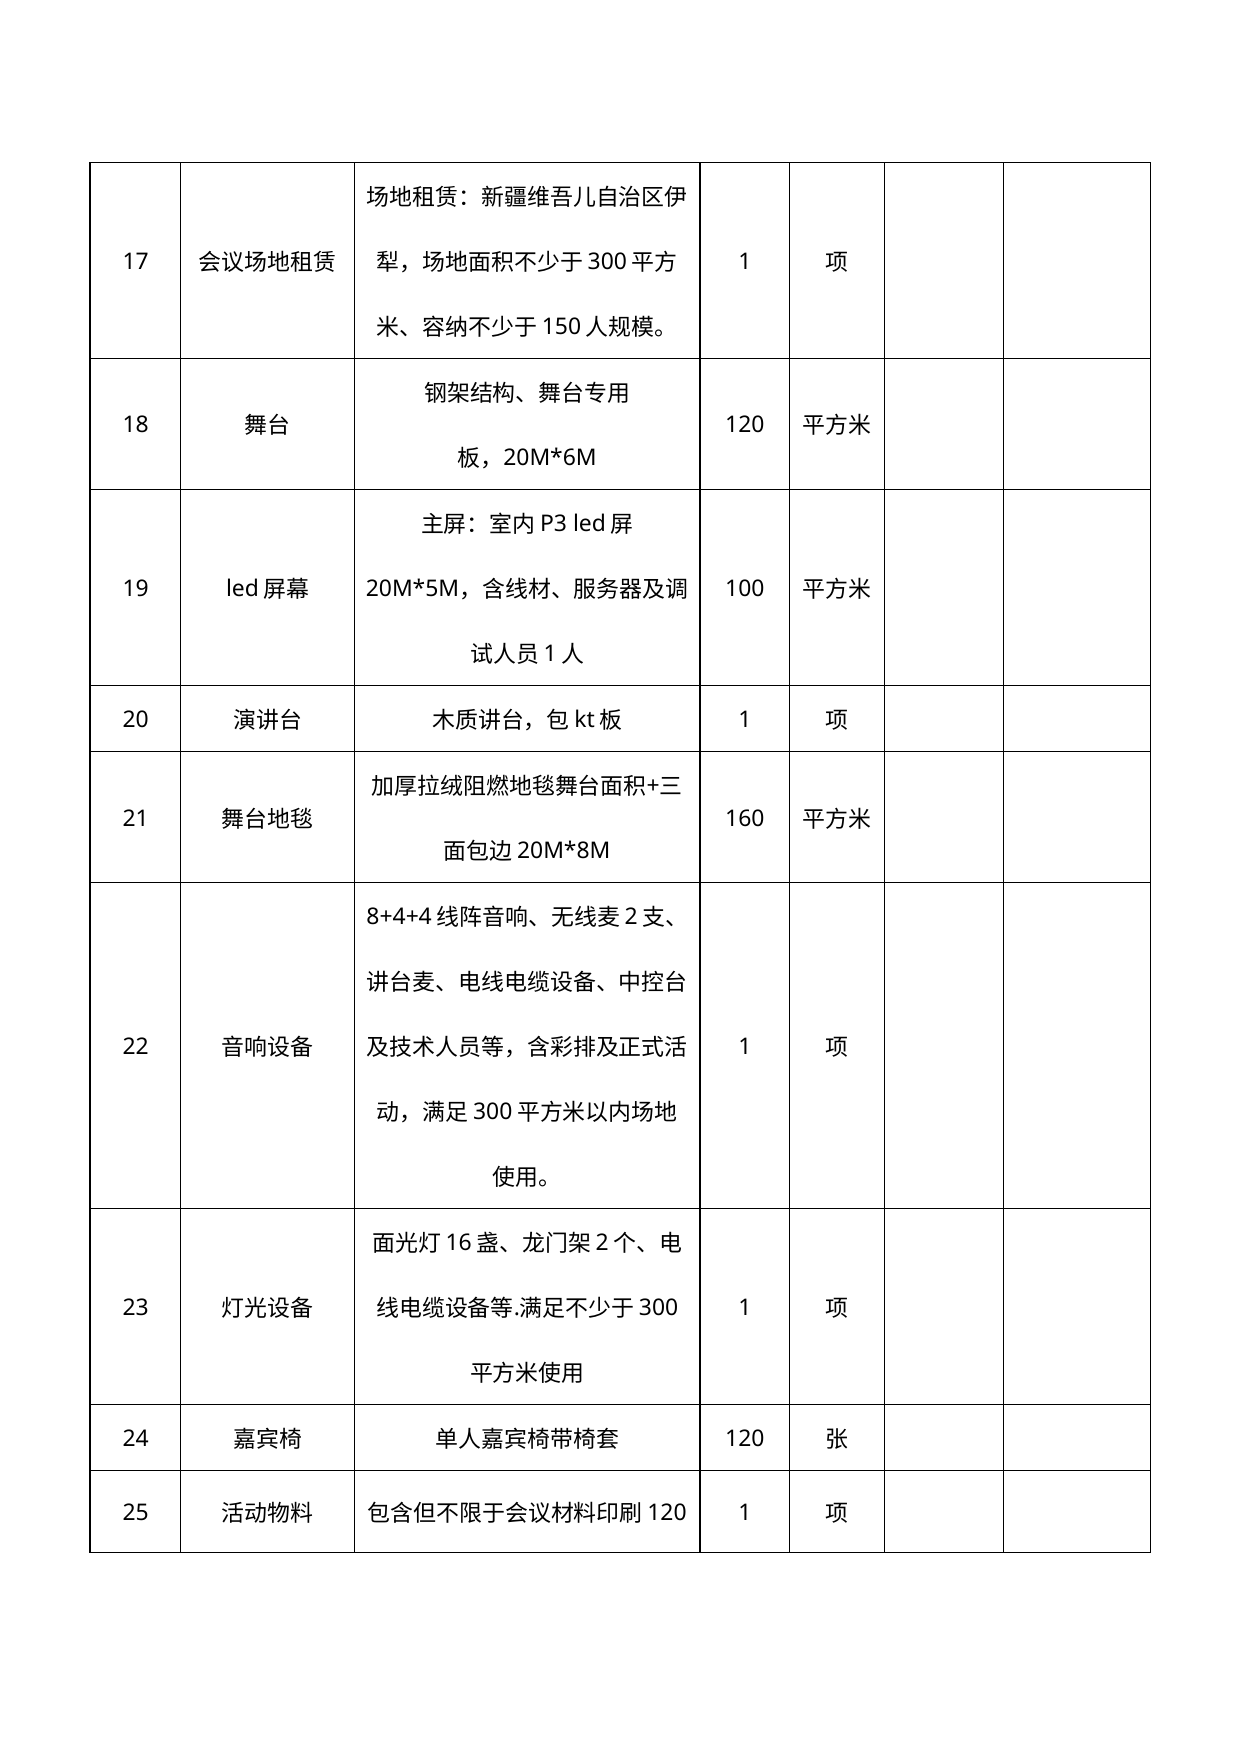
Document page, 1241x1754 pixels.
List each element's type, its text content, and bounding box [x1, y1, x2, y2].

table_cell 1 [701, 1209, 789, 1404]
table_cell 18 [91, 359, 180, 489]
table_cell 项 [790, 686, 884, 751]
table_cell 160 [701, 752, 789, 882]
table_cell 120 [701, 1405, 789, 1470]
table_cell 120 [701, 359, 789, 489]
table_cell [1004, 1405, 1150, 1470]
table_cell 1 [701, 883, 789, 1208]
table_cell 17 [91, 163, 180, 358]
table_cell 音响设备 [181, 883, 354, 1208]
table_cell [1004, 883, 1150, 1208]
table_cell 场地租赁：新疆维吾儿自治区伊犁，场地面积不少于300平方米、容纳不少于150人规模。 [355, 163, 699, 358]
table_cell 1 [701, 163, 789, 358]
table_cell 22 [91, 883, 180, 1208]
table_cell 平方米 [790, 752, 884, 882]
table_cell 舞台地毯 [181, 752, 354, 882]
table_cell 灯光设备 [181, 1209, 354, 1404]
table_cell 张 [790, 1405, 884, 1470]
table_cell 20 [91, 686, 180, 751]
table_cell [885, 1209, 1003, 1404]
table_cell 21 [91, 752, 180, 882]
table_cell [1004, 1471, 1150, 1552]
table_cell [885, 1471, 1003, 1552]
table_cell 会议场地租赁 [181, 163, 354, 358]
table_cell 主屏：室内P3 led屏20M*5M，含线材、服务器及调试人员1人 [355, 490, 699, 685]
table_cell [1004, 163, 1150, 358]
table_cell 演讲台 [181, 686, 354, 751]
table_cell 平方米 [790, 359, 884, 489]
table_cell 1 [701, 686, 789, 751]
table_cell 加厚拉绒阻燃地毯舞台面积+三面包边20M*8M [355, 752, 699, 882]
table_cell [885, 686, 1003, 751]
table_cell 1 [701, 1471, 789, 1552]
table_cell [885, 359, 1003, 489]
table_cell 25 [91, 1471, 180, 1552]
table_cell 100 [701, 490, 789, 685]
table_cell 19 [91, 490, 180, 685]
table_cell 项 [790, 1471, 884, 1552]
table_cell [1004, 1209, 1150, 1404]
table_cell 活动物料 [181, 1471, 354, 1552]
table_cell [1004, 752, 1150, 882]
table_cell 钢架结构、舞台专用板，20M*6M [355, 359, 699, 489]
table_cell 23 [91, 1209, 180, 1404]
table_cell [1004, 686, 1150, 751]
table_cell led屏幕 [181, 490, 354, 685]
table_cell 平方米 [790, 490, 884, 685]
table_cell 舞台 [181, 359, 354, 489]
table_cell 木质讲台，包kt板 [355, 686, 699, 751]
table_cell 24 [91, 1405, 180, 1470]
table_cell [1004, 359, 1150, 489]
table_cell [885, 490, 1003, 685]
table_cell [1004, 490, 1150, 685]
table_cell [355, 1471, 699, 1552]
table_cell 面光灯16盏、龙门架2个、电线电缆设备等.满足不少于300平方米使用 [355, 1209, 699, 1404]
table_cell 项 [790, 1209, 884, 1404]
table_cell [885, 883, 1003, 1208]
table_cell 嘉宾椅 [181, 1405, 354, 1470]
table_cell [885, 1405, 1003, 1470]
table_cell [885, 752, 1003, 882]
table_cell 8+4+4线阵音响、无线麦2支、讲台麦、电线电缆设备、中控台及技术人员等，含彩排及正式活动，满足300平方米以内场地使用。 [355, 883, 699, 1208]
table_cell 项 [790, 163, 884, 358]
table_cell 项 [790, 883, 884, 1208]
table_cell 单人嘉宾椅带椅套 [355, 1405, 699, 1470]
table_cell [885, 163, 1003, 358]
